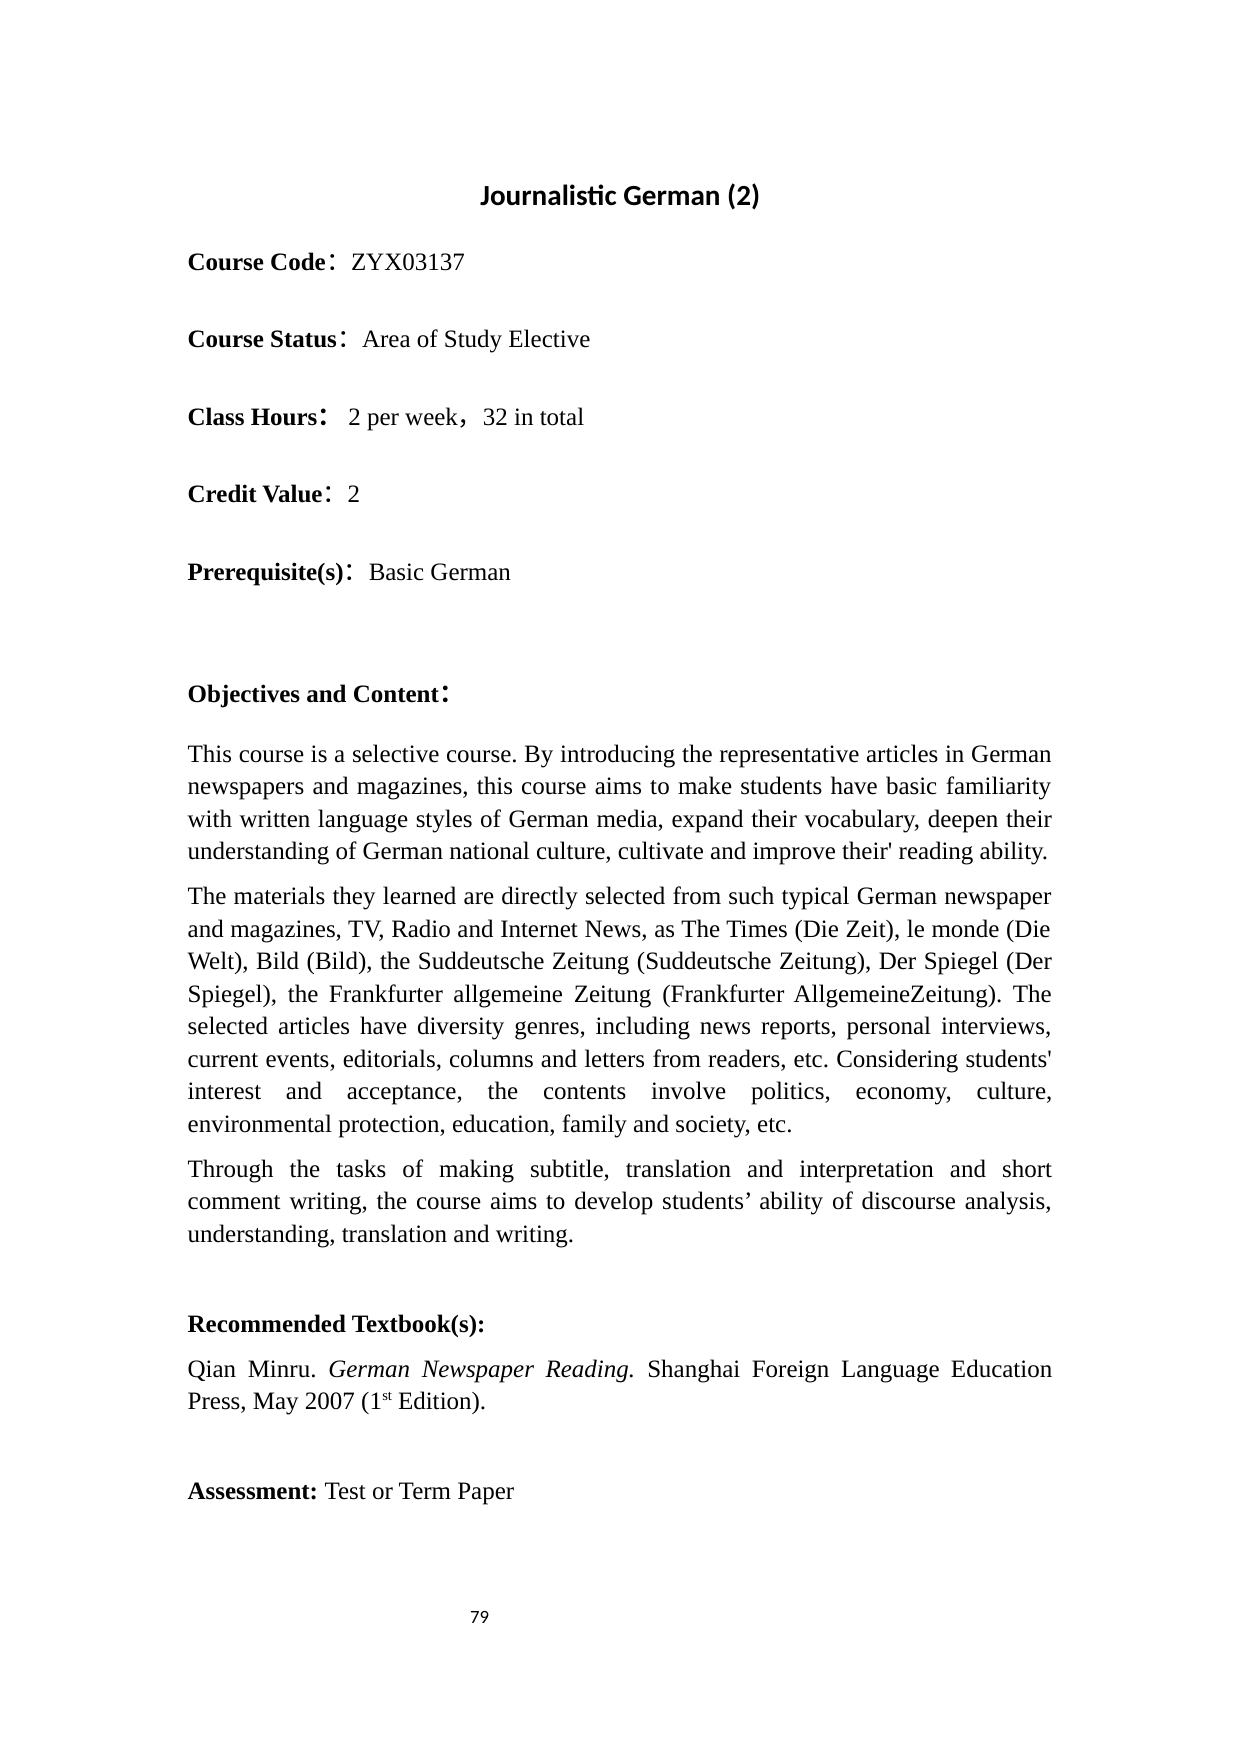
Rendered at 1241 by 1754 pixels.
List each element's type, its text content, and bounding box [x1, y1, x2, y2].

text Recommended Textbook(s): [187, 1307, 1053, 1339]
text This course is a selective course. By introducing the representative articles in German newspapers and magazines, this course aims to make students have basic familiarity with written language styles of German media, expand their vocabulary, deepen their understanding of German national culture, cultivate and improve their' reading ability. [187, 737, 1053, 867]
text Qian Minru. German Newspaper Reading. Shanghai Foreign Language Education Press, May 2007 (1st Edition). [187, 1352, 1053, 1417]
text Credit Value：2 [187, 459, 1053, 524]
text Journalistic German (2) [187, 162, 1053, 227]
text Class Hours： 2 per week，32 in total [187, 382, 1053, 447]
text Through the tasks of making subtitle, translation and interpretation and short comment writing, the course aims to develop students’ ability of discourse analysis, understanding, translation and writing. [187, 1152, 1053, 1249]
text Course Code：ZYX03137 [187, 227, 1053, 292]
text The materials they learned are directly selected from such typical German newspaper and magazines, TV, Radio and Internet News, as The Times (Die Zeit), le monde (Die Welt), Bild (Bild), the Suddeutsche Zeitung (Suddeutsche Zeitung), Der Spiegel (Der Spiegel), the Frankfurter allgemeine Zeitung (Frankfurter AllgemeineZeitung). The selected articles have diversity genres, including news reports, personal interviews, current events, editorials, columns and letters from readers, etc. Considering students' interest and acceptance, the contents involve politics, economy, culture, environmental protection, education, family and society, etc. [187, 879, 1053, 1139]
text Objectives and Content： [187, 659, 1053, 724]
text Prerequisite(s)：Basic German [187, 537, 1053, 602]
text Course Status：Area of Study Elective [187, 304, 1053, 369]
text Assessment: Test or Term Paper [187, 1474, 1053, 1507]
